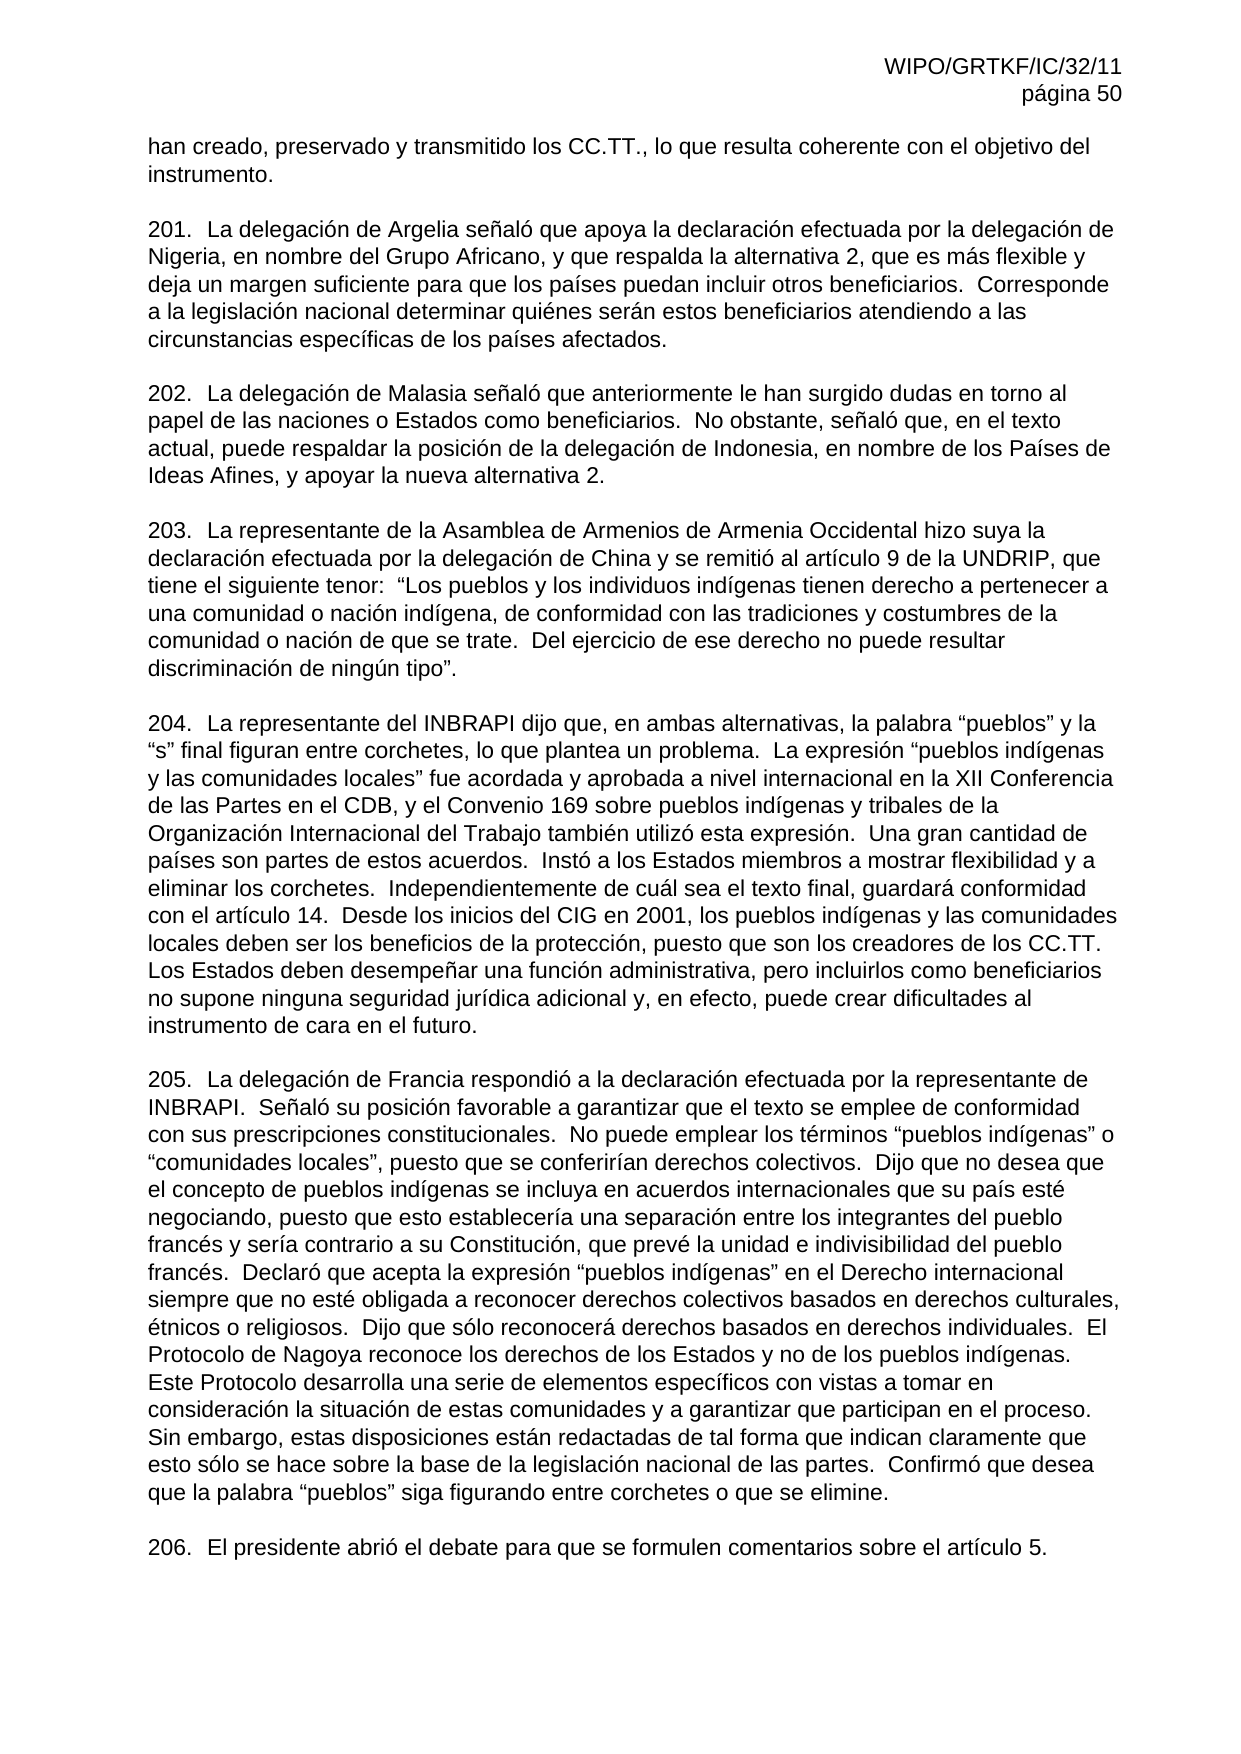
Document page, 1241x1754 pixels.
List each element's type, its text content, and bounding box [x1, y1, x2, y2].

list La delegación de Malasia señaló que anteriormente le han surgido dudas en torno al papel de las naciones o Estados como beneficiarios. No obstante, señaló que, en el texto actual, puede respaldar la posición de la delegación de Indonesia, en nombre de los Países de Ideas Afines, y apoyar la nueva alternativa 2. [148, 378, 1122, 488]
list La representante del INBRAPI dijo que, en ambas alternativas, la palabra “pueblos” y la “s” final figuran entre corchetes, lo que plantea un problema. La expresión “pueblos indígenas y las comunidades locales” fue acordada y aprobada a nivel internacional en la XII Conferencia de las Partes en el CDB, y el Convenio 169 sobre pueblos indígenas y tribales de la Organización Internacional del Trabajo también utilizó esta expresión. Una gran cantidad de países son partes de estos acuerdos. Instó a los Estados miembros a mostrar flexibilidad y a eliminar los corchetes. Independientemente de cuál sea el texto final, guardará conformidad con el artículo 14. Desde los inicios del CIG en 2001, los pueblos indígenas y las comunidades locales deben ser los beneficios de la protección, puesto que son los creadores de los CC.TT. Los Estados deben desempeñar una función administrativa, pero incluirlos como beneficiarios no supone ninguna seguridad jurídica adicional y, en efecto, puede crear dificultades al instrumento de cara en el futuro. [148, 708, 1122, 1038]
list La representante de la Asamblea de Armenios de Armenia Occidental hizo suya la declaración efectuada por la delegación de China y se remitió al artículo 9 de la UNDRIP, que tiene el siguiente tenor: “Los pueblos y los individuos indígenas tienen derecho a pertenecer a una comunidad o nación indígena, de conformidad con las tradiciones y costumbres de la comunidad o nación de que se trate. Del ejercicio de ese derecho no puede resultar discriminación de ningún tipo”. [148, 516, 1122, 681]
list La delegación de Francia respondió a la declaración efectuada por la representante de INBRAPI. Señaló su posición favorable a garantizar que el texto se emplee de conformidad con sus prescripciones constitucionales. No puede emplear los términos “pueblos indígenas” o “comunidades locales”, puesto que se conferirían derechos colectivos. Dijo que no desea que el concepto de pueblos indígenas se incluya en acuerdos internacionales que su país esté negociando, puesto que esto establecería una separación entre los integrantes del pueblo francés y sería contrario a su Constitución, que prevé la unidad e indivisibilidad del pueblo francés. Declaró que acepta la expresión “pueblos indígenas” en el Derecho internacional siempre que no esté obligada a reconocer derechos colectivos basados en derechos culturales, étnicos o religiosos. Dijo que sólo reconocerá derechos basados en derechos individuales. El Protocolo de Nagoya reconoce los derechos de los Estados y no de los pueblos indígenas. Este Protocolo desarrolla una serie de elementos específicos con vistas a tomar en consideración la situación de estas comunidades y a garantizar que participan en el proceso. Sin embargo, estas disposiciones están redactadas de tal forma que indican claramente que esto sólo se hace sobre la base de la legislación nacional de las partes. Confirmó que desea que la palabra “pueblos” siga figurando entre corchetes o que se elimine. [148, 1065, 1122, 1505]
list El presidente abrió el debate para que se formulen comentarios sobre el artículo 5. [148, 1532, 1122, 1560]
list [148, 132, 1122, 187]
list La delegación de Argelia señaló que apoya la declaración efectuada por la delegación de Nigeria, en nombre del Grupo Africano, y que respalda la alternativa 2, que es más flexible y deja un margen suficiente para que los países puedan incluir otros beneficiarios. Corresponde a la legislación nacional determinar quiénes serán estos beneficiarios atendiendo a las circunstancias específicas de los países afectados. [148, 215, 1122, 352]
